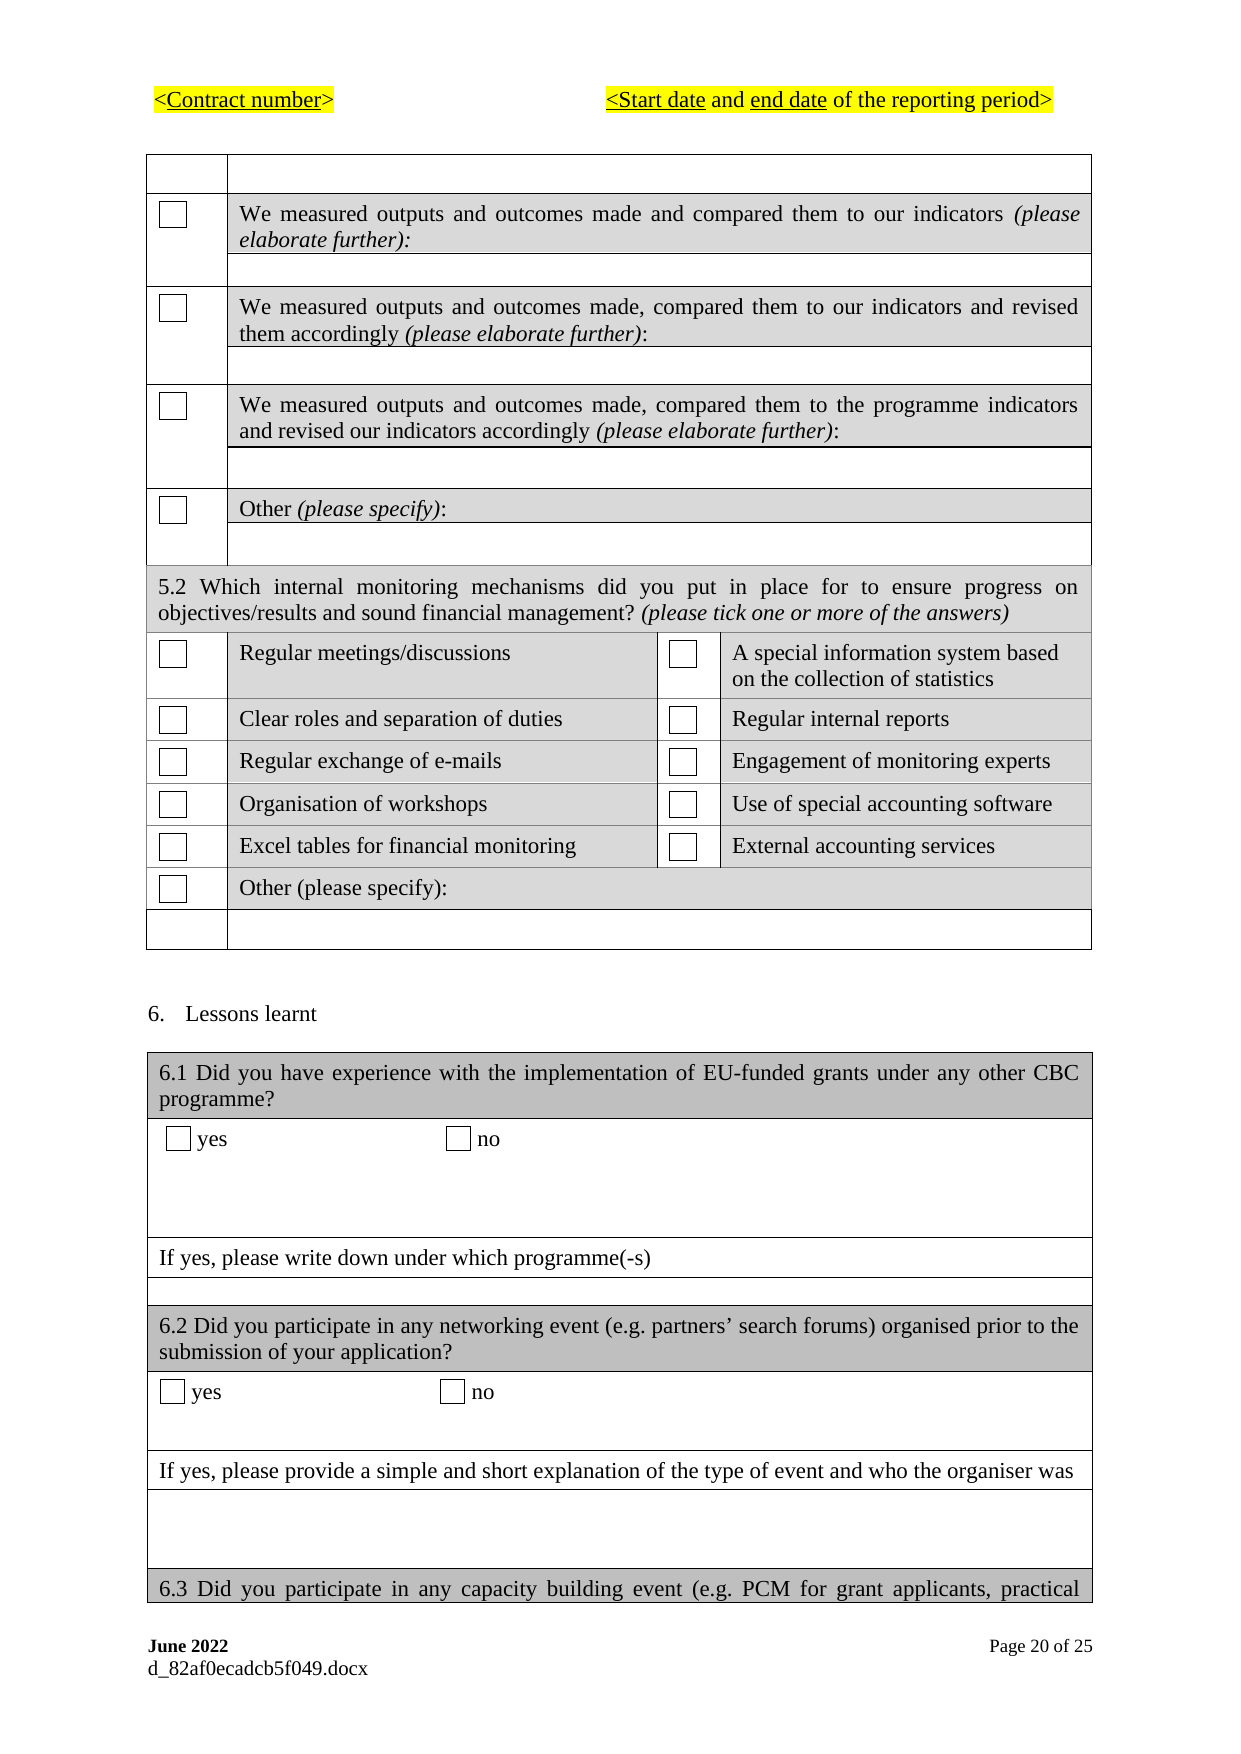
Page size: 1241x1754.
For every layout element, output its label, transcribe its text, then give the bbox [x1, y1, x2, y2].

table_cell [147, 784, 227, 825]
table_cell [147, 826, 227, 867]
table_header 6.1 Did you have experience with the implementation of EU-funded grants under any other CBC programme? [148, 1053, 1092, 1118]
table_cell [658, 699, 720, 740]
table_cell If yes, please write down under which programme(-s) [148, 1238, 1092, 1277]
table_cell [228, 523, 1091, 565]
table_cell [228, 448, 1091, 488]
list Lessons learnt [148, 1000, 1092, 1027]
table_cell [228, 254, 1091, 286]
table_cell Regular meetings/discussions [228, 633, 657, 698]
table_cell [147, 633, 227, 698]
table_cell We measured outputs and outcomes made and compared them to our indicators (please elaborate further): [228, 194, 1091, 252]
table_cell [228, 347, 1091, 384]
table_cell [228, 910, 1091, 949]
table_cell [147, 385, 227, 488]
table_cell yes no [148, 1119, 1092, 1237]
table_cell Other (please specify): [228, 868, 1091, 909]
table_cell 5.2 Which internal monitoring mechanisms did you put in place for to ensure progress on objectives/results and sound financial management? (please tick one or more of the answers) [147, 566, 1091, 632]
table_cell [148, 1569, 1092, 1602]
table_cell [147, 287, 227, 384]
table_cell If yes, please provide a simple and short explanation of the type of event and who the organiser was [148, 1451, 1092, 1489]
table_cell We measured outputs and outcomes made, compared them to the programme indicators and revised our indicators accordingly (please elaborate further): [228, 385, 1091, 446]
table_cell Other (please specify): [228, 489, 1091, 522]
table_cell [658, 784, 720, 825]
table_cell [147, 868, 227, 909]
table_cell Excel tables for financial monitoring [228, 826, 657, 867]
table_cell We measured outputs and outcomes made, compared them to our indicators and revised them accordingly (please elaborate further): [228, 287, 1091, 346]
table_cell Regular internal reports [721, 699, 1091, 740]
table_cell Use of special accounting software [721, 784, 1091, 825]
table_cell [147, 699, 227, 740]
table_cell [147, 194, 227, 286]
table_cell 6.2 Did you participate in any networking event (e.g. partners’ search forums) organised prior to the submission of your application? [148, 1306, 1092, 1371]
table_cell [228, 155, 1091, 192]
table_cell [147, 489, 227, 565]
table_cell [658, 633, 720, 698]
table_cell [147, 741, 227, 782]
table_cell External accounting services [721, 826, 1091, 867]
table_cell [147, 910, 227, 949]
table_cell [147, 155, 227, 192]
table_cell [658, 826, 720, 867]
table_cell [658, 741, 720, 782]
table_cell Clear roles and separation of duties [228, 699, 657, 740]
table_cell Engagement of monitoring experts [721, 741, 1091, 782]
table_cell Organisation of workshops [228, 784, 657, 825]
table_cell [148, 1490, 1092, 1568]
table_cell yes no [148, 1372, 1092, 1449]
table_cell [148, 1278, 1092, 1304]
table_cell A special information system based on the collection of statistics [721, 633, 1091, 698]
table_cell Regular exchange of e-mails [228, 741, 657, 782]
